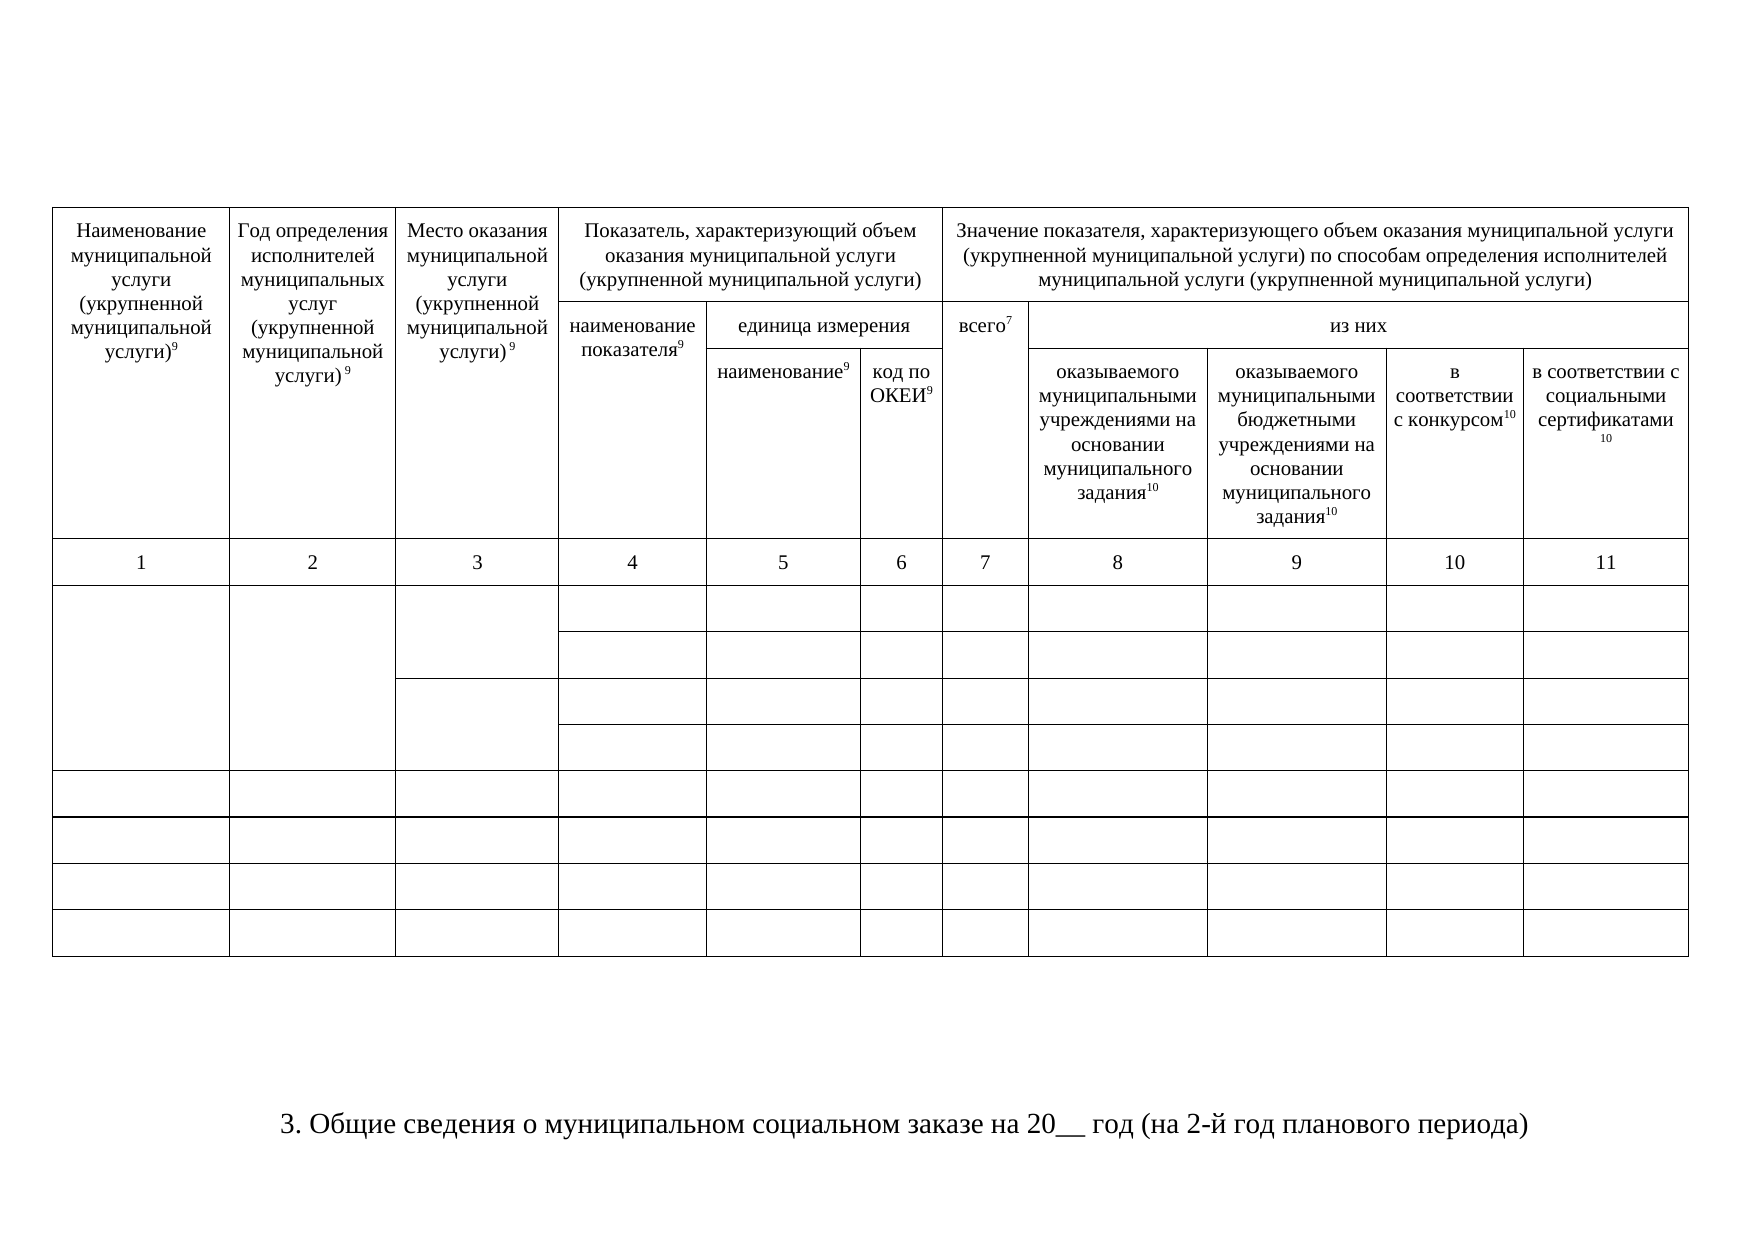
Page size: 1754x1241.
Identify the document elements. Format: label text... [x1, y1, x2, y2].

table_cell код по ОКЕИ9 [861, 349, 942, 538]
table_cell [53, 586, 229, 770]
table_cell [943, 771, 1028, 816]
table_cell [707, 586, 860, 631]
table_cell 8 [1029, 539, 1207, 585]
table_cell [396, 679, 558, 770]
table_cell [1208, 725, 1386, 770]
table_cell [1387, 632, 1523, 677]
table_cell [861, 586, 942, 631]
table_cell [707, 679, 860, 724]
table_cell [1208, 864, 1386, 909]
table_cell Показатель, характеризующий объем оказания муниципальной услуги (укрупненной муниципальной услуги) [559, 208, 942, 301]
table_cell [943, 818, 1028, 863]
table_cell [1524, 679, 1688, 724]
table_cell [1208, 586, 1386, 631]
table_cell [1029, 586, 1207, 631]
table_cell Значение показателя, характеризующего объем оказания муниципальной услуги (укрупненной муниципальной услуги) по способам определения исполнителей муниципальной услуги (укрупненной муниципальной услуги) [943, 208, 1688, 301]
table_cell [861, 771, 942, 816]
table_cell [559, 818, 706, 863]
table_cell 5 [707, 539, 860, 585]
table_cell [1029, 864, 1207, 909]
table_cell [53, 818, 229, 863]
table_cell [707, 910, 860, 956]
table_cell [559, 632, 706, 677]
table_cell [943, 679, 1028, 724]
table_cell [1029, 818, 1207, 863]
table_cell [1208, 818, 1386, 863]
table_cell [53, 910, 229, 956]
table_cell Год определения исполнителей муниципальных услуг (укрупненной муниципальной услуги) 9 [230, 208, 395, 538]
table_cell [1387, 725, 1523, 770]
table_cell [861, 632, 942, 677]
table_cell 7 [943, 539, 1028, 585]
table_cell [861, 725, 942, 770]
table_cell в соответствии с социальными сертификатами 10 [1524, 349, 1688, 538]
table_cell [1524, 864, 1688, 909]
table_cell Наименование муниципальной услуги (укрупненной муниципальной услуги)9 [53, 208, 229, 538]
table_cell [1208, 910, 1386, 956]
table_cell единица измерения [707, 302, 942, 348]
table_cell [707, 818, 860, 863]
table_cell [943, 725, 1028, 770]
table_cell [1029, 910, 1207, 956]
table_cell [396, 771, 558, 816]
table_cell [1387, 771, 1523, 816]
table_cell 4 [559, 539, 706, 585]
table_cell [230, 818, 395, 863]
table_cell [943, 632, 1028, 677]
table_cell из них [1029, 302, 1688, 348]
table_cell [707, 864, 860, 909]
table_cell 1 [53, 539, 229, 585]
table_cell [559, 679, 706, 724]
table_cell [1208, 771, 1386, 816]
table_cell 11 [1524, 539, 1688, 585]
table_cell в соответствии с конкурсом10 [1387, 349, 1523, 538]
table_cell [1208, 632, 1386, 677]
table_cell [559, 725, 706, 770]
table_cell [230, 586, 395, 770]
table_cell [396, 586, 558, 677]
table_cell [1524, 632, 1688, 677]
table_cell [396, 910, 558, 956]
table_cell [396, 864, 558, 909]
table_cell [1029, 771, 1207, 816]
table_cell 2 [230, 539, 395, 585]
table_cell [861, 910, 942, 956]
table_cell [1524, 586, 1688, 631]
table_cell [943, 586, 1028, 631]
table_cell оказываемого муниципальными бюджетными учреждениями на основании муниципального задания10 [1208, 349, 1386, 538]
table_cell [559, 586, 706, 631]
table_cell наименование9 [707, 349, 860, 538]
table_cell [1387, 864, 1523, 909]
table_cell [559, 771, 706, 816]
table_cell [559, 864, 706, 909]
table_cell [1029, 632, 1207, 677]
table_cell 3 [396, 539, 558, 585]
table_cell 6 [861, 539, 942, 585]
table_cell [1524, 771, 1688, 816]
table_cell [53, 864, 229, 909]
table_cell [53, 771, 229, 816]
table_cell всего7 [943, 302, 1028, 538]
table_cell [230, 771, 395, 816]
table_cell [707, 771, 860, 816]
table_cell [707, 632, 860, 677]
table_cell [943, 864, 1028, 909]
table_header 3. Общие сведения о муниципальном социальном заказе на 20__ год (на 2-й год планового периода) [53, 1029, 1682, 1151]
table_cell [861, 864, 942, 909]
table_cell [396, 818, 558, 863]
table_cell [1208, 679, 1386, 724]
table_cell [1387, 818, 1523, 863]
table_cell 10 [1387, 539, 1523, 585]
table_cell [861, 679, 942, 724]
table_cell 9 [1208, 539, 1386, 585]
table_cell [707, 725, 860, 770]
table_cell [1524, 818, 1688, 863]
table_cell [1387, 586, 1523, 631]
table_cell [943, 910, 1028, 956]
table_cell оказываемого муниципальными учреждениями на основании муниципального задания10 [1029, 349, 1207, 538]
table_cell [1029, 725, 1207, 770]
table_cell Место оказания муниципальной услуги (укрупненной муниципальной услуги) 9 [396, 208, 558, 538]
table_cell [861, 818, 942, 863]
table_cell [230, 864, 395, 909]
table_cell [1387, 679, 1523, 724]
table_cell [1387, 910, 1523, 956]
table_cell [1524, 910, 1688, 956]
table_cell [230, 910, 395, 956]
table_cell наименование показателя9 [559, 302, 706, 538]
table_cell [1524, 725, 1688, 770]
table_cell [1029, 679, 1207, 724]
table_cell [559, 910, 706, 956]
